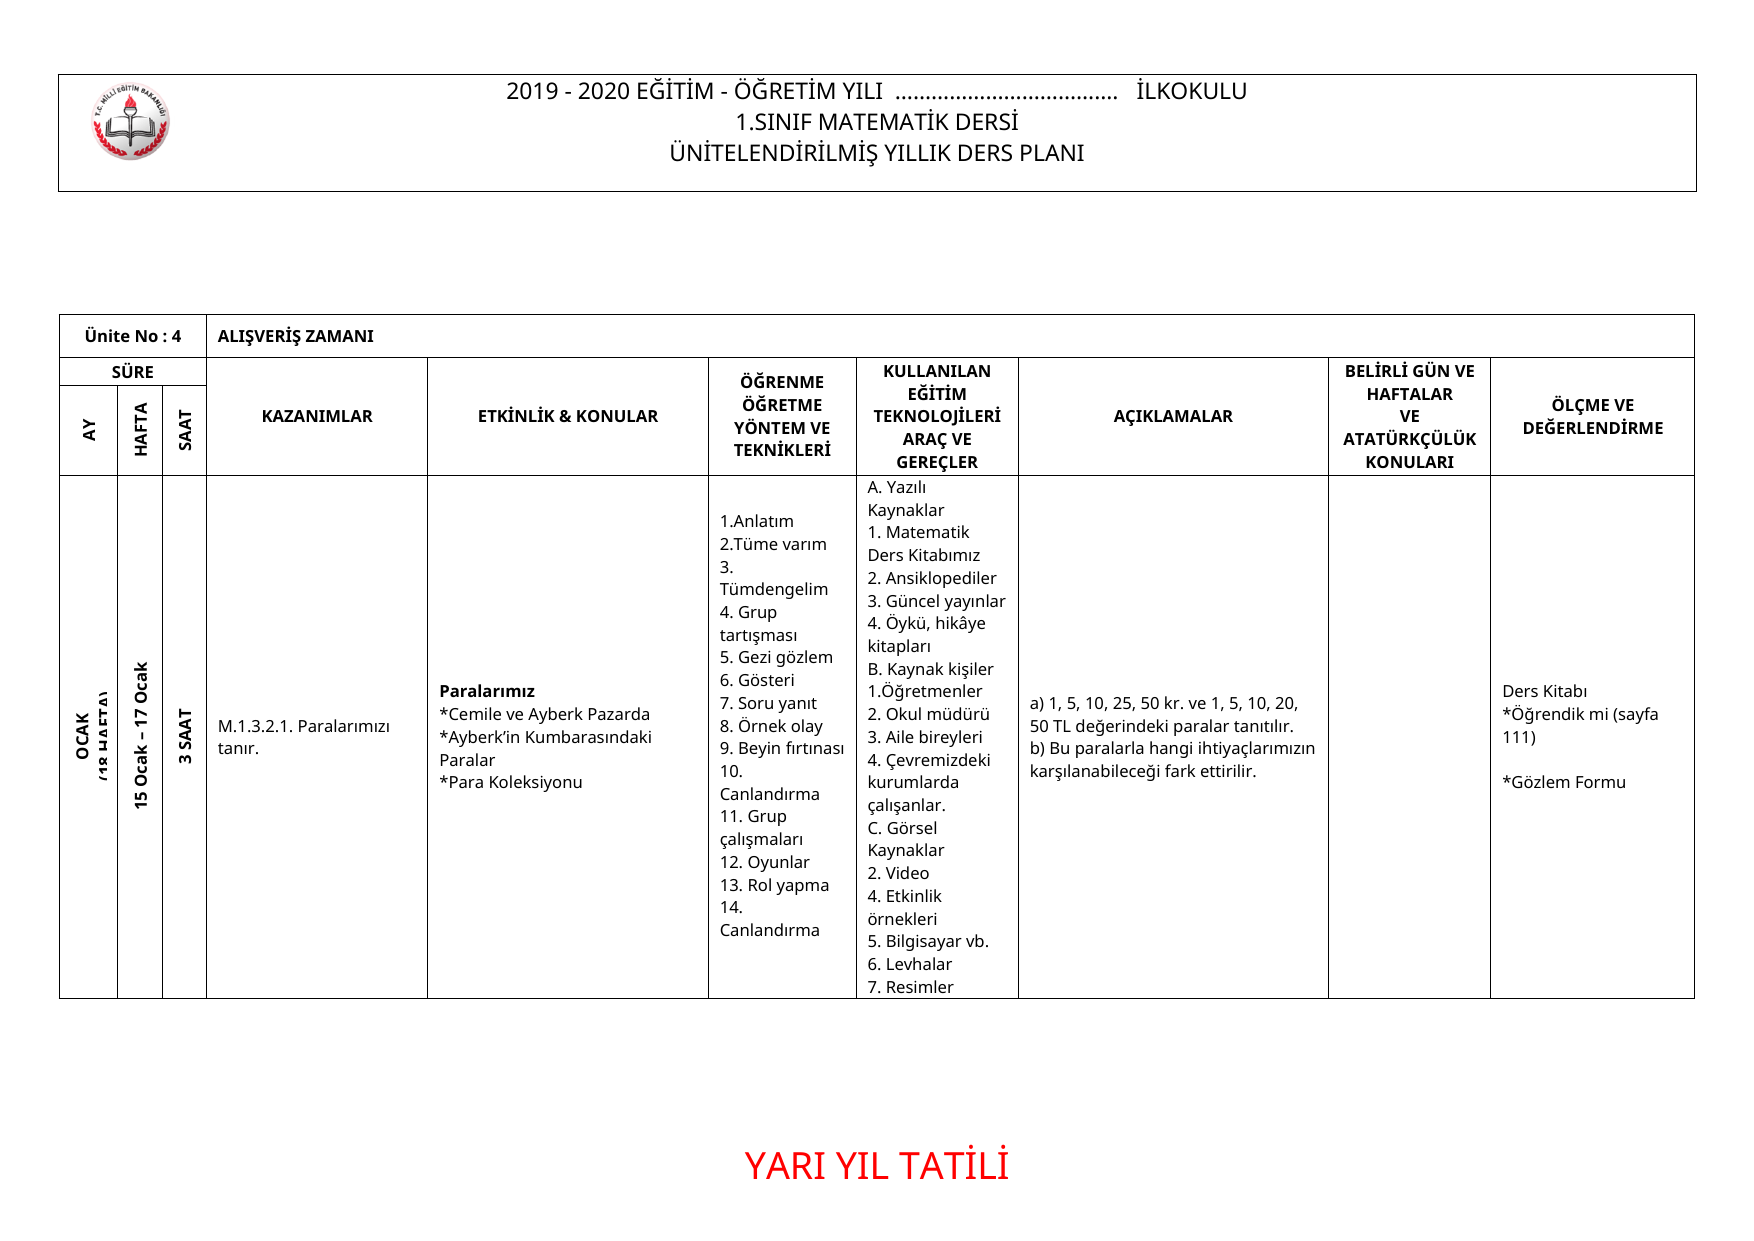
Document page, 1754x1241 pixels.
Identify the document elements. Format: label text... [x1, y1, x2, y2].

table_cell Paralarımız *Cemile ve Ayberk Pazarda *Ayberk’in Kumbarasındaki Paralar *Para Koleksiyonu [428, 476, 708, 998]
table_header Ünite No : 4 [60, 315, 206, 357]
table_cell A. Yazılı Kaynaklar 1. Matematik Ders Kitabımız 2. Ansiklopediler 3. Güncel yayınlar 4. Öykü, hikâye kitapları B. Kaynak kişiler 1.Öğretmenler 2. Okul müdürü 3. Aile bireyleri 4. Çevremizdeki kurumlarda çalışanlar. C. Görsel Kaynaklar 2. Video 4. Etkinlik örnekleri 5. Bilgisayar vb. 6. Levhalar 7. Resimler [857, 476, 1018, 998]
table_cell [1329, 476, 1490, 998]
table_cell ÖĞRENME ÖĞRETME YÖNTEM VE TEKNİKLERİ [709, 358, 856, 475]
table_cell AY [60, 386, 117, 475]
table_cell M.1.3.2.1. Paralarımızı tanır. [207, 476, 427, 998]
table_cell KULLANILAN EĞİTİM TEKNOLOJİLERİ ARAÇ VE GEREÇLER [857, 358, 1018, 475]
table_cell KAZANIMLAR [207, 358, 427, 475]
table_header ALIŞVERİŞ ZAMANI [207, 315, 1694, 357]
table_cell 3 SAAT [163, 476, 206, 998]
table_cell OCAK (18.HAFTA) [60, 476, 117, 998]
text YARI YIL TATİLİ [59, 1140, 1695, 1191]
table_cell SÜRE [60, 358, 206, 385]
table_cell ETKİNLİK & KONULAR [428, 358, 708, 475]
table_cell SAAT [163, 386, 206, 475]
table_cell Ders Kitabı *Öğrendik mi (sayfa 111) *Gözlem Formu [1491, 476, 1694, 998]
table_cell a) 1, 5, 10, 25, 50 kr. ve 1, 5, 10, 20, 50 TL değerindeki paralar tanıtılır. b) Bu paralarla hangi ihtiyaçlarımızın karşılanabileceği fark ettirilir. [1019, 476, 1328, 998]
table_cell 15 Ocak – 17 Ocak [118, 476, 162, 998]
table_cell BELİRLİ GÜN VE HAFTALAR VE ATATÜRKÇÜLÜK KONULARI [1329, 358, 1490, 475]
table_cell AÇIKLAMALAR [1019, 358, 1328, 475]
table_cell 1.Anlatım 2.Tüme varım 3. Tümdengelim 4. Grup tartışması 5. Gezi gözlem 6. Gösteri 7. Soru yanıt 8. Örnek olay 9. Beyin fırtınası 10. Canlandırma 11. Grup çalışmaları 12. Oyunlar 13. Rol yapma 14. Canlandırma [709, 476, 856, 998]
table_cell ÖLÇME VE DEĞERLENDİRME [1491, 358, 1694, 475]
picture [85, 77, 175, 167]
table_cell HAFTA [118, 386, 162, 475]
